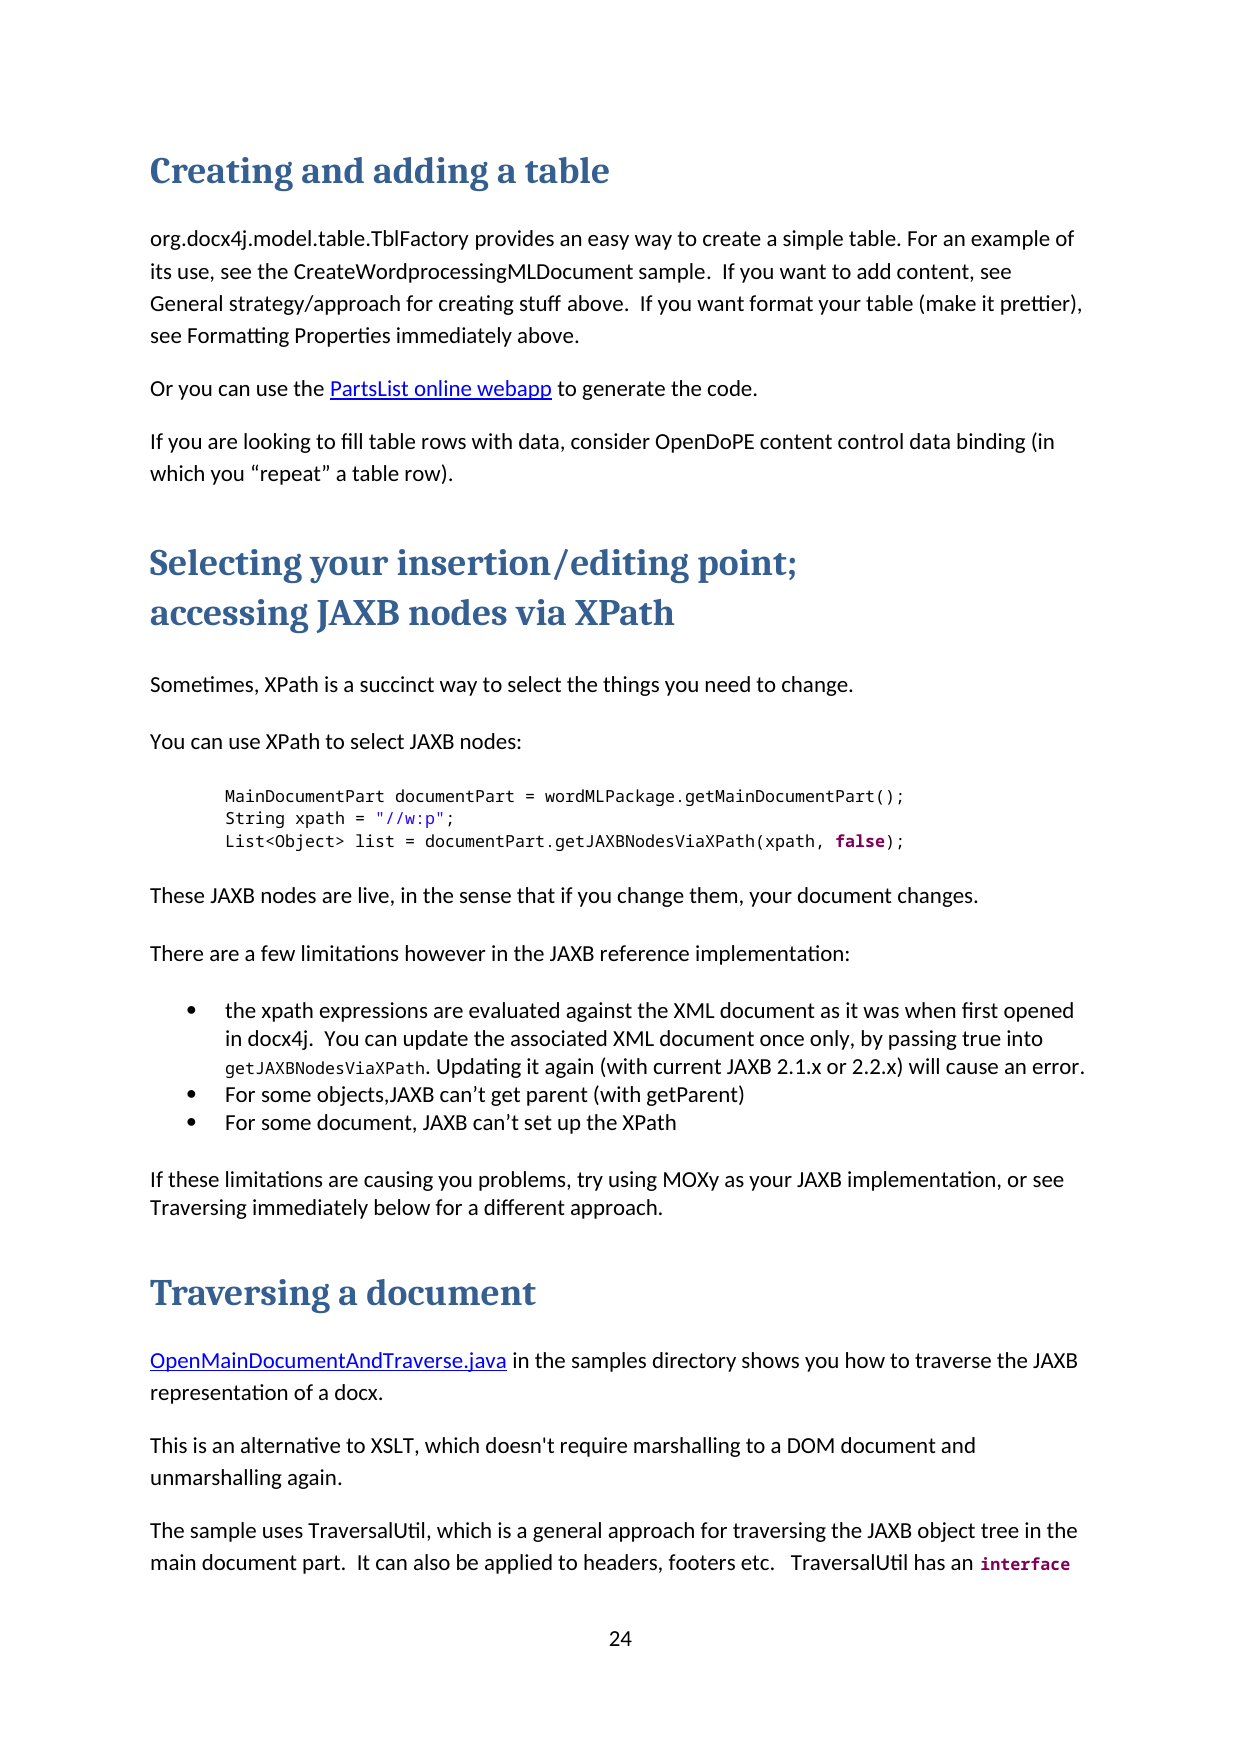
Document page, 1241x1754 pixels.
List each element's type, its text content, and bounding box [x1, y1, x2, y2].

subtitle Traversing a document [150, 1271, 1090, 1314]
list the xpath expressions are evaluated against the XML document as it was when first opened in docx4j. You can update the associated XML document once only, by passing true into getJAXBNodesViaXPath. Updating it again (with current JAXB 2.1.x or 2.2.x) will cause an error. [187, 996, 1090, 1080]
text You can use XPath to select JAXB nodes: [150, 727, 1090, 755]
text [150, 1516, 1090, 1576]
list For some document, JAXB can’t set up the XPath [187, 1108, 1090, 1136]
text If you are looking to fill table rows with data, consider OpenDoPE content control data binding (in which you “repeat” a table row). [150, 427, 1090, 487]
text List<Object> list = documentPart.getJAXBNodesViaXPath(xpath, false); [150, 830, 1090, 852]
text Sometimes, XPath is a succinct way to select the things you need to change. [150, 670, 1090, 698]
text String xpath = "//w:p"; [150, 807, 1090, 830]
text Or you can use the PartsList online webapp to generate the code. [150, 374, 1090, 402]
subtitle Selecting your insertion/editing point; accessing JAXB nodes via XPath [150, 542, 1090, 634]
text org.docx4j.model.table.TblFactory provides an easy way to create a simple table. For an example of its use, see the CreateWordprocessingMLDocument sample. If you want to add content, see General strategy/approach for creating stuff above. If you want format your table (make it prettier), see Formatting Properties immediately above. [150, 224, 1090, 349]
text This is an alternative to XSLT, which doesn't require marshalling to a DOM document and unmarshalling again. [150, 1431, 1090, 1491]
text If these limitations are causing you problems, try using MOXy as your JAXB implementation, or see Traversing immediately below for a different approach. [150, 1165, 1090, 1221]
text There are a few limitations however in the JAXB reference implementation: [150, 939, 1090, 967]
subtitle Creating and adding a table [150, 150, 1090, 193]
text OpenMainDocumentAndTraverse.java in the samples directory shows you how to traverse the JAXB representation of a docx. [150, 1346, 1090, 1406]
text MainDocumentPart documentPart = wordMLPackage.getMainDocumentPart(); [150, 784, 1090, 807]
list For some objects,JAXB can’t get parent (with getParent) [187, 1080, 1090, 1108]
text These JAXB nodes are live, in the sense that if you change them, your document changes. [150, 882, 1090, 909]
